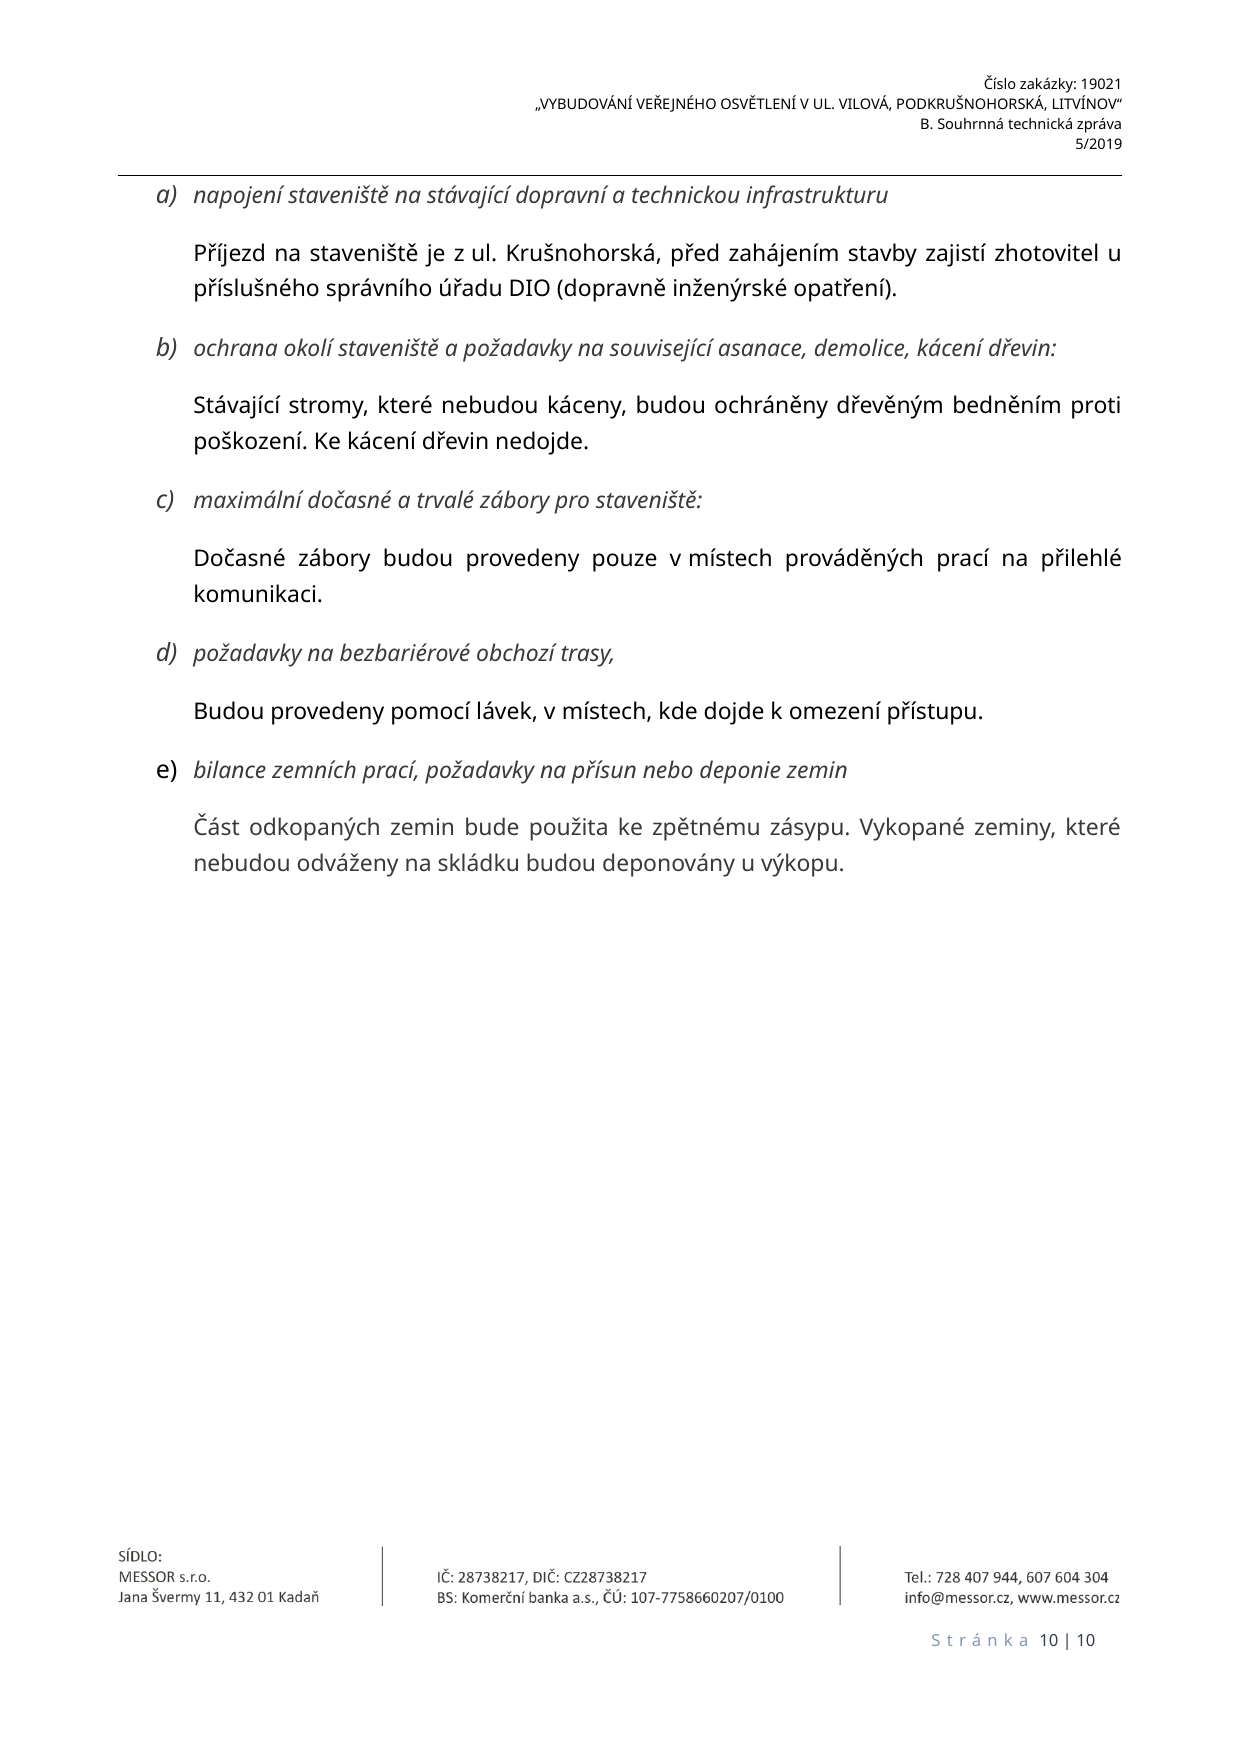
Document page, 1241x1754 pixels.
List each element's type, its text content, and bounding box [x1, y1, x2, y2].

picture [118, 1546, 1120, 1606]
list Část odkopaných zemin bude použita ke zpětnému zásypu. Vykopané zeminy, které nebudou odváženy na skládku budou deponovány u výkopu. [193, 811, 1122, 878]
list Příjezd na staveniště je z ul. Krušnohorská, před zahájením stavby zajistí zhotovitel u příslušného správního úřadu DIO (dopravně inženýrské opatření). [193, 236, 1122, 304]
list bilance zemních prací, požadavky na přísun nebo deponie zemin [156, 751, 1122, 785]
list maximální dočasné a trvalé zábory pro staveniště: [156, 482, 1122, 516]
list ochrana okolí staveniště a požadavky na související asanace, demolice, kácení dřevin: [156, 329, 1122, 363]
list Dočasné zábory budou provedeny pouze v místech prováděných prací na přilehlé komunikaci. [193, 542, 1122, 609]
list napojení staveniště na stávající dopravní a technickou infrastrukturu [156, 176, 1122, 211]
list Stávající stromy, které nebudou káceny, budou ochráněny dřevěným bedněním proti poškození. Ke kácení dřevin nedojde. [193, 389, 1122, 456]
list požadavky na bezbariérové obchozí trasy, [156, 634, 1122, 669]
list Budou provedeny pomocí lávek, v místech, kde dojde k omezení přístupu. [193, 694, 1122, 726]
